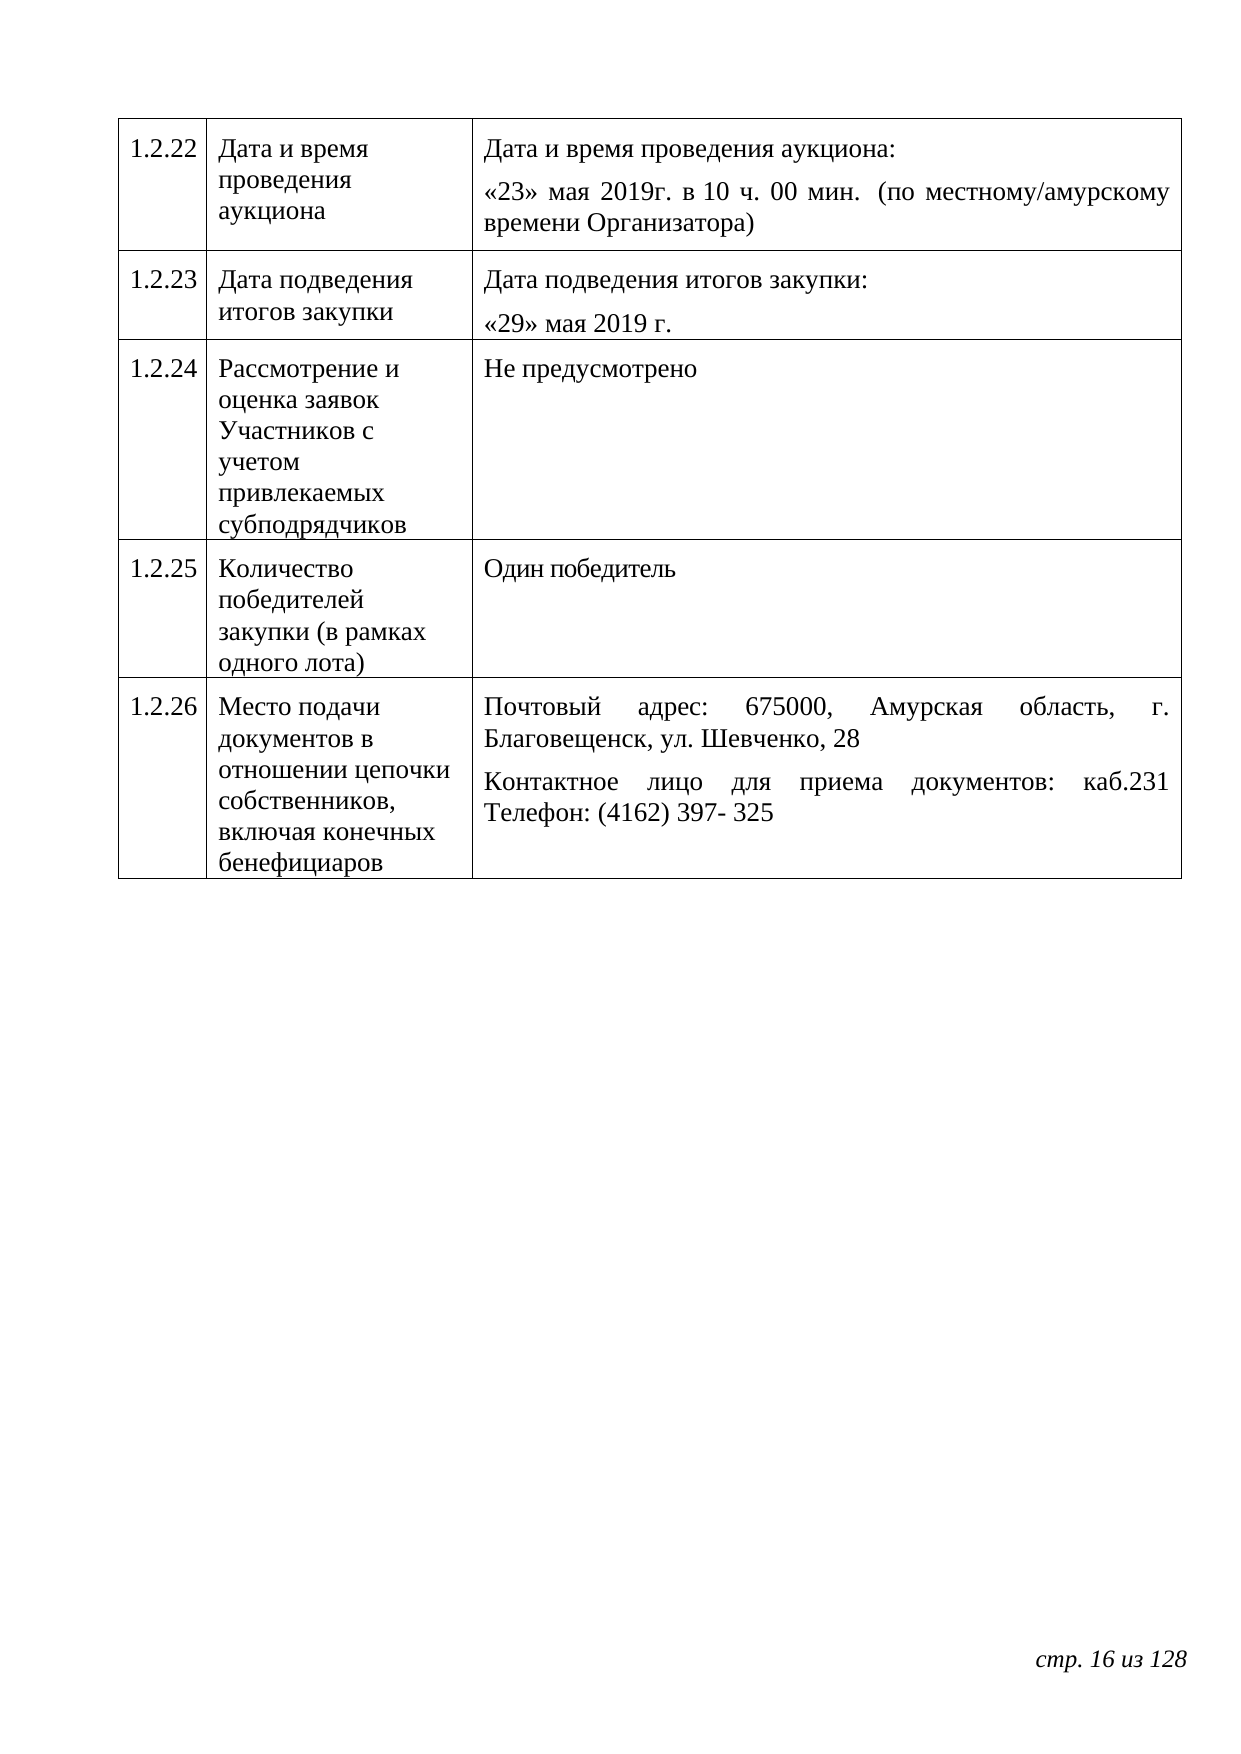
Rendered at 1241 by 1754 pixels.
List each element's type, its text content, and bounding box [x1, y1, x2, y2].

table_cell Место подачи документов в отношении цепочки собственников, включая конечных бенефициаров [207, 678, 472, 877]
table_cell [119, 340, 206, 539]
table_cell [119, 119, 206, 250]
table_cell Дата и время проведения аукциона: «23» мая 2019г. в 10 ч. 00 мин. (по местному/амурскому времени Организатора) [473, 119, 1181, 250]
table_cell [119, 678, 206, 877]
table_cell Не предусмотрено [473, 340, 1181, 539]
table_cell [119, 251, 206, 338]
table_cell Рассмотрение и оценка заявок Участников с учетом привлекаемых субподрядчиков [207, 340, 472, 539]
table_cell [119, 540, 206, 677]
table_cell Дата подведения итогов закупки: «29» мая 2019 г. [473, 251, 1181, 338]
table_cell Почтовый адрес: 675000, Амурская область, г. Благовещенск, ул. Шевченко, 28 Контактное лицо для приема документов: каб.231 Телефон: (4162) 397- 325 [473, 678, 1181, 877]
table_cell Дата и время проведения аукциона [207, 119, 472, 250]
table_cell Количество победителей закупки (в рамках одного лота) [207, 540, 472, 677]
table_cell Один победитель [473, 540, 1181, 677]
table_cell Дата подведения итогов закупки [207, 251, 472, 338]
